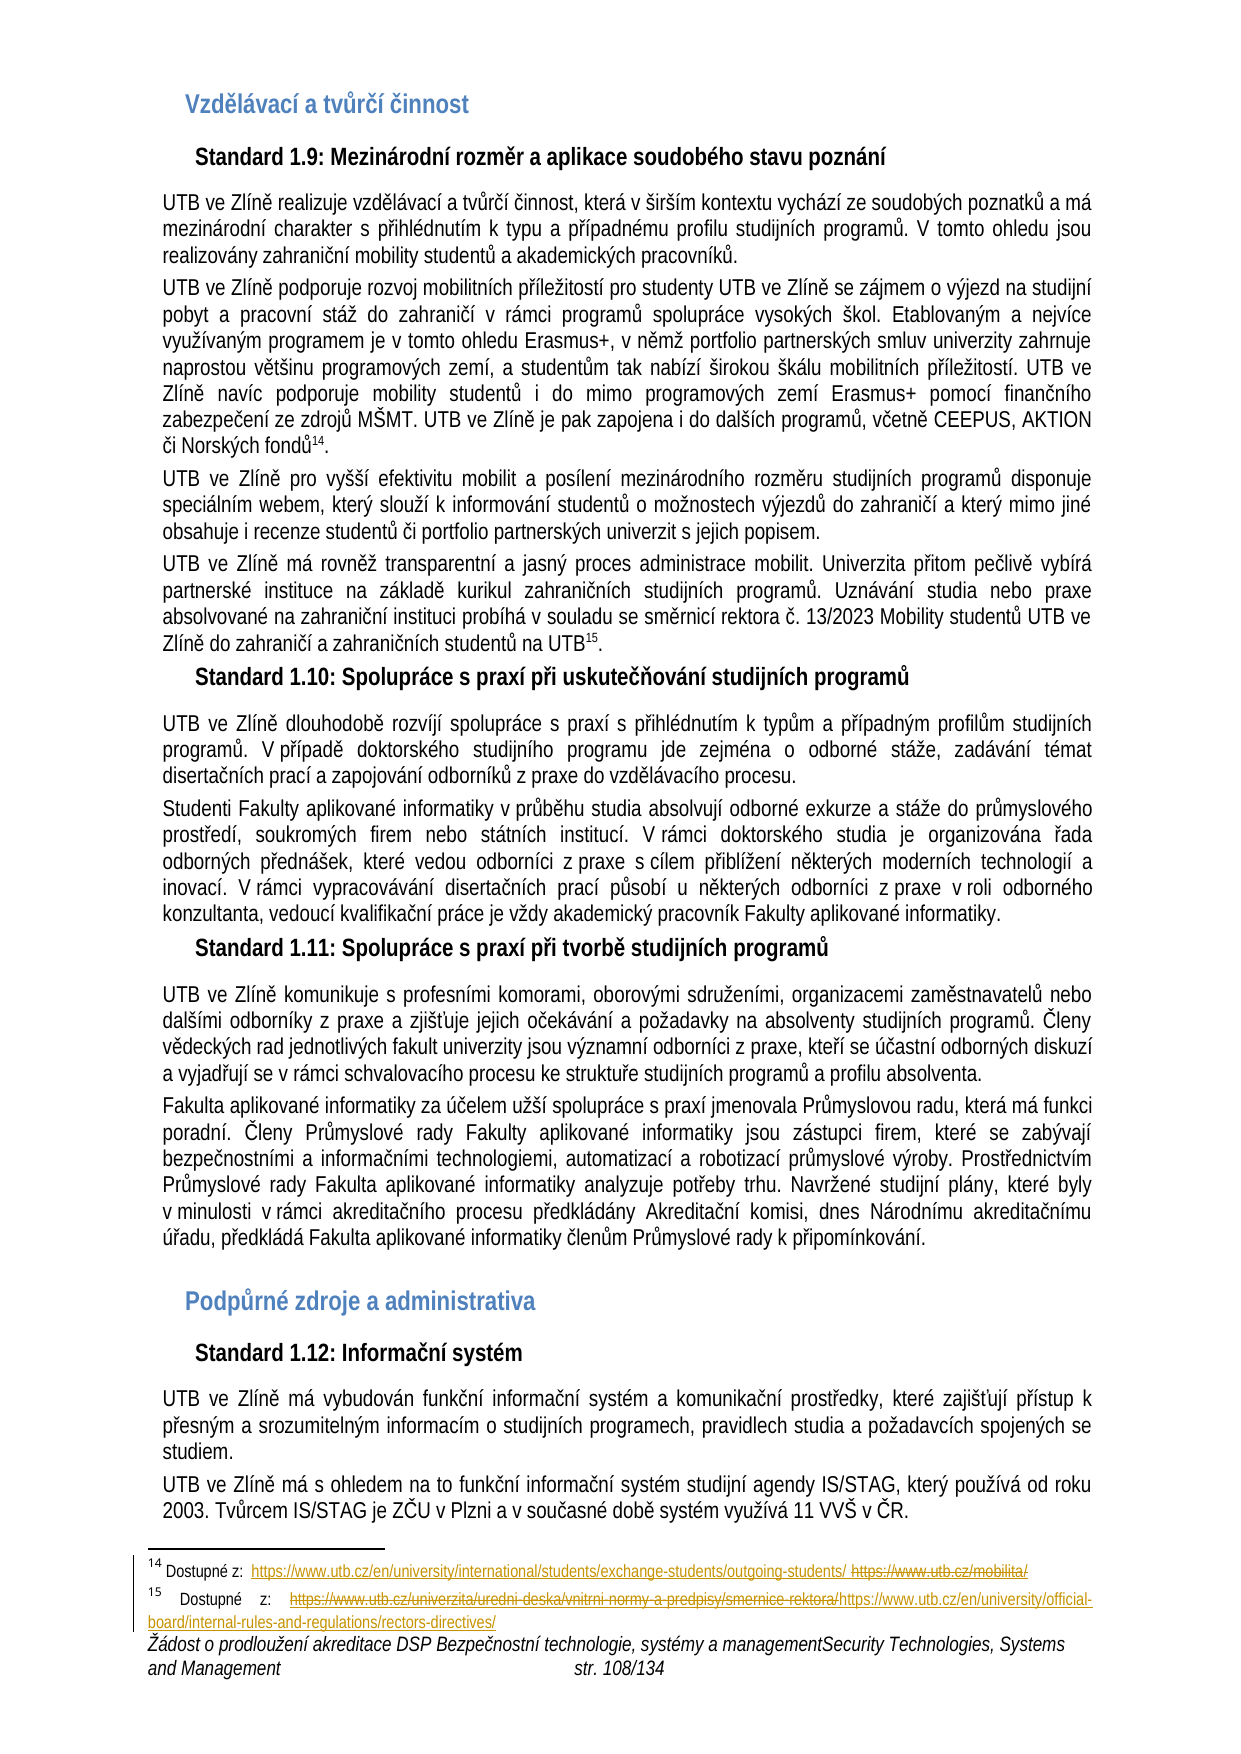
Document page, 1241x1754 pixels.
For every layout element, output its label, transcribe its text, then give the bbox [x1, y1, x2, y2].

subtitle Standard 1.10: Spolupráce s praxí při uskutečňování studijních programů [195, 662, 1092, 691]
subtitle Standard 1.9: Mezinárodní rozměr a aplikace soudobého stavu poznání [195, 141, 1092, 170]
subtitle Podpůrné zdroje a administrativa [185, 1285, 1092, 1316]
text UTB ve Zlíně má vybudován funkční informační systém a komunikační prostředky, které zajišťují přístup k přesným a srozumitelným informacím o studijních programech, pravidlech studia a požadavcích spojených se studiem. [162, 1385, 1092, 1464]
text Fakulta aplikované informatiky za účelem užší spolupráce s praxí jmenovala Průmyslovou radu, která má funkci poradní. Členy Průmyslové rady Fakulty aplikované informatiky jsou zástupci firem, které se zabývají bezpečnostními a informačními technologiemi, automatizací a robotizací průmyslové výroby. Prostřednictvím Průmyslové rady Fakulta aplikované informatiky analyzuje potřeby trhu. Navržené studijní plány, které byly v minulosti v rámci akreditačního procesu předkládány Akreditační komisi, dnes Národnímu akreditačnímu úřadu, předkládá Fakulta aplikované informatiky členům Průmyslové rady k připomínkování. [162, 1092, 1092, 1250]
text UTB ve Zlíně má s ohledem na to funkční informační systém studijní agendy IS/STAG, který používá od roku 2003. Tvůrcem IS/STAG je ZČU v Plzni a v současné době systém využívá 11 VVŠ v ČR. [162, 1471, 1092, 1523]
subtitle Standard 1.11: Spolupráce s praxí při tvorbě studijních programů [195, 933, 1092, 962]
text Studenti Fakulty aplikované informatiky v průběhu studia absolvují odborné exkurze a stáže do průmyslového prostředí, soukromých firem nebo státních institucí. V rámci doktorského studia je organizována řada odborných přednášek, které vedou odborníci z praxe s cílem přiblížení některých moderních technologií a inovací. V rámci vypracovávání disertačních prací působí u některých odborníci z praxe v roli odborného konzultanta, vedoucí kvalifikační práce je vždy akademický pracovník Fakulty aplikované informatiky. [162, 795, 1092, 927]
subtitle Standard 1.12: Informační systém [195, 1338, 1092, 1366]
text UTB ve Zlíně podporuje rozvoj mobilitních příležitostí pro studenty UTB ve Zlíně se zájmem o výjezd na studijní pobyt a pracovní stáž do zahraničí v rámci programů spolupráce vysokých škol. Etablovaným a nejvíce využívaným programem je v tomto ohledu Erasmus+, v němž portfolio partnerských smluv univerzity zahrnuje naprostou většinu programových zemí, a studentům tak nabízí širokou škálu mobilitních příležitostí. UTB ve Zlíně navíc podporuje mobility studentů i do mimo programových zemí Erasmus+ pomocí finančního zabezpečení ze zdrojů MŠMT. UTB ve Zlíně je pak zapojena i do dalších programů, včetně CEEPUS, AKTION či Norských fondů. [162, 274, 1092, 459]
text UTB ve Zlíně pro vyšší efektivitu mobilit a posílení mezinárodního rozměru studijních programů disponuje speciálním webem, který slouží k informování studentů o možnostech výjezdů do zahraničí a který mimo jiné obsahuje i recenze studentů či portfolio partnerských univerzit s jejich popisem. [162, 465, 1092, 544]
text UTB ve Zlíně komunikuje s profesními komorami, oborovými sdruženími, organizacemi zaměstnavatelů nebo dalšími odborníky z praxe a zjišťuje jejich očekávání a požadavky na absolventy studijních programů. Členy vědeckých rad jednotlivých fakult univerzity jsou významní odborníci z praxe, kteří se účastní odborných diskuzí a vyjadřují se v rámci schvalovacího procesu ke struktuře studijních programů a profilu absolventa. [162, 981, 1092, 1086]
text UTB ve Zlíně má rovněž transparentní a jasný proces administrace mobilit. Univerzita přitom pečlivě vybírá partnerské instituce na základě kurikul zahraničních studijních programů. Uznávání studia nebo praxe absolvované na zahraniční instituci probíhá v souladu se směrnicí rektora č. 13/2023 Mobility studentů UTB ve Zlíně do zahraničí a zahraničních studentů na UTB. [162, 550, 1092, 656]
text UTB ve Zlíně realizuje vzdělávací a tvůrčí činnost, která v širším kontextu vychází ze soudobých poznatků a má mezinárodní charakter s přihlédnutím k typu a případnému profilu studijních programů. V tomto ohledu jsou realizovány zahraniční mobility studentů a akademických pracovníků. [162, 189, 1092, 268]
subtitle Vzdělávací a tvůrčí činnost [185, 89, 1092, 120]
text UTB ve Zlíně dlouhodobě rozvíjí spolupráce s praxí s přihlédnutím k typům a případným profilům studijních programů. V případě doktorského studijního programu jde zejména o odborné stáže, zadávání témat disertačních prací a zapojování odborníků z praxe do vzdělávacího procesu. [162, 710, 1092, 789]
